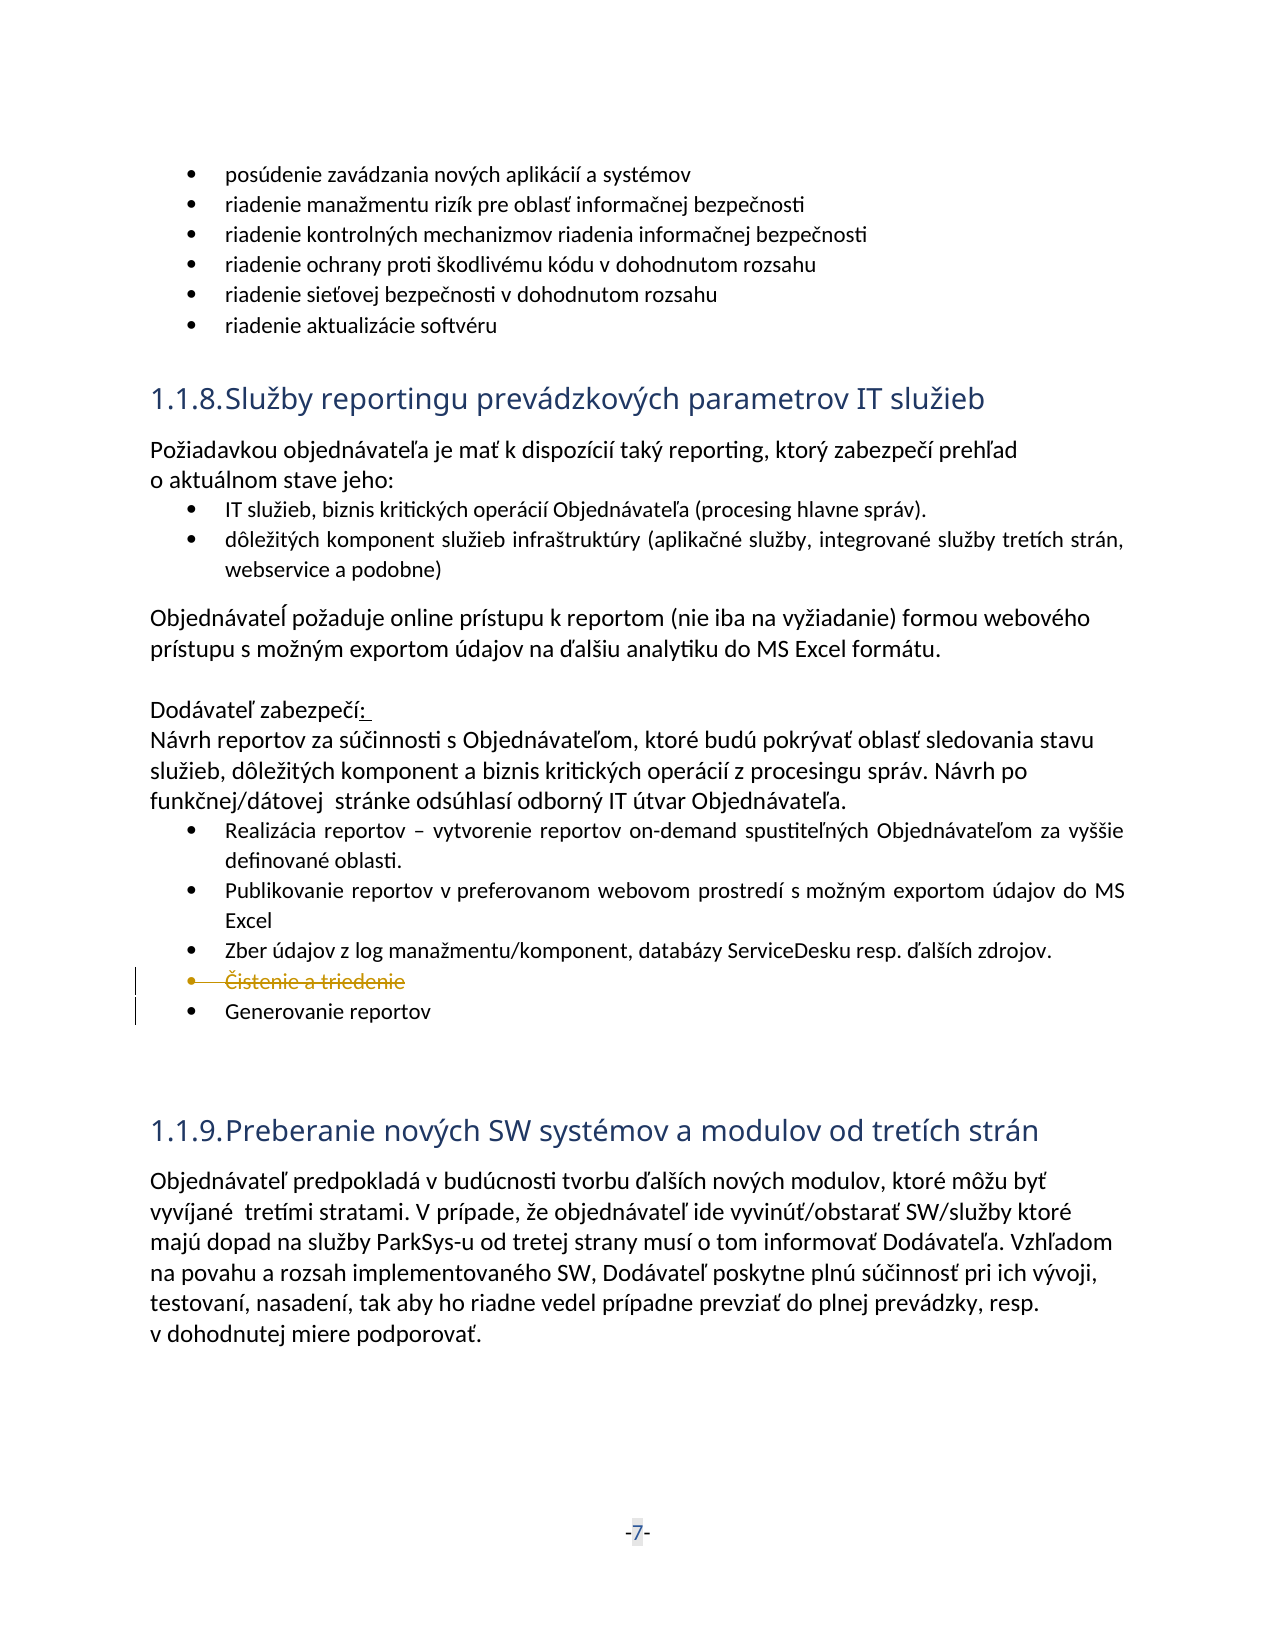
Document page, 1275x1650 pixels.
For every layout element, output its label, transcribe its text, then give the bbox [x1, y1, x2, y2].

list riadenie ochrany proti škodlivému kódu v dohodnutom rozsahu [187, 250, 1125, 278]
text Objednávateľ predpokladá v budúcnosti tvorbu ďalších nových modulov, ktoré môžu byť vyvíjané tretími stratami. V prípade, že objednávateľ ide vyvinúť/obstarať SW/služby ktoré majú dopad na služby ParkSys-u od tretej strany musí o tom informovať Dodávateľa. Vzhľadom na povahu a rozsah implementovaného SW, Dodávateľ poskytne plnú súčinnosť pri ich vývoji, testovaní, nasadení, tak aby ho riadne vedel prípadne prevziať do plnej prevádzky, resp. v dohodnutej miere podporovať. [150, 1166, 1125, 1349]
list riadenie aktualizácie softvéru [187, 311, 1125, 339]
list riadenie kontrolných mechanizmov riadenia informačnej bezpečnosti [187, 220, 1125, 248]
list Generovanie reportov [187, 997, 1125, 1025]
list Realizácia reportov – vytvorenie reportov on-demand spustiteľných Objednávateľom za vyššie definované oblasti. [187, 816, 1125, 874]
text Požiadavkou objednávateľa je mať k dispozícií taký reporting, ktorý zabezpečí prehľad o aktuálnom stave jeho: [150, 434, 1125, 495]
subtitle Preberanie nových SW systémov a modulov od tretích strán [150, 1110, 1125, 1150]
list Zber údajov z log manažmentu/komponent, databázy ServiceDesku resp. ďalších zdrojov. [187, 937, 1125, 965]
text Objednávateĺ požaduje online prístupu k reportom (nie iba na vyžiadanie) formou webového prístupu s možným exportom údajov na ďalšiu analytiku do MS Excel formátu. [150, 602, 1125, 663]
list dôležitých komponent služieb infraštruktúry (aplikačné služby, integrované služby tretích strán, webservice a podobne) [187, 525, 1125, 583]
list riadenie sieťovej bezpečnosti v dohodnutom rozsahu [187, 281, 1125, 309]
list IT služieb, biznis kritických operácií Objednávateľa (procesing hlavne správ). [187, 495, 1125, 523]
list Publikovanie reportov v preferovanom webovom prostredí s možným exportom údajov do MS Excel [187, 876, 1125, 934]
text Dodávateľ zabezpečí: [150, 694, 1125, 724]
subtitle Služby reportingu prevádzkových parametrov IT služieb [150, 378, 1125, 418]
list posúdenie zavádzania nových aplikácií a systémov [187, 160, 1125, 188]
list riadenie manažmentu rizík pre oblasť informačnej bezpečnosti [187, 190, 1125, 218]
text Návrh reportov za súčinnosti s Objednávateľom, ktoré budú pokrývať oblasť sledovania stavu služieb, dôležitých komponent a biznis kritických operácií z procesingu správ. Návrh po funkčnej/dátovej stránke odsúhlasí odborný IT útvar Objednávateľa. [150, 724, 1125, 816]
